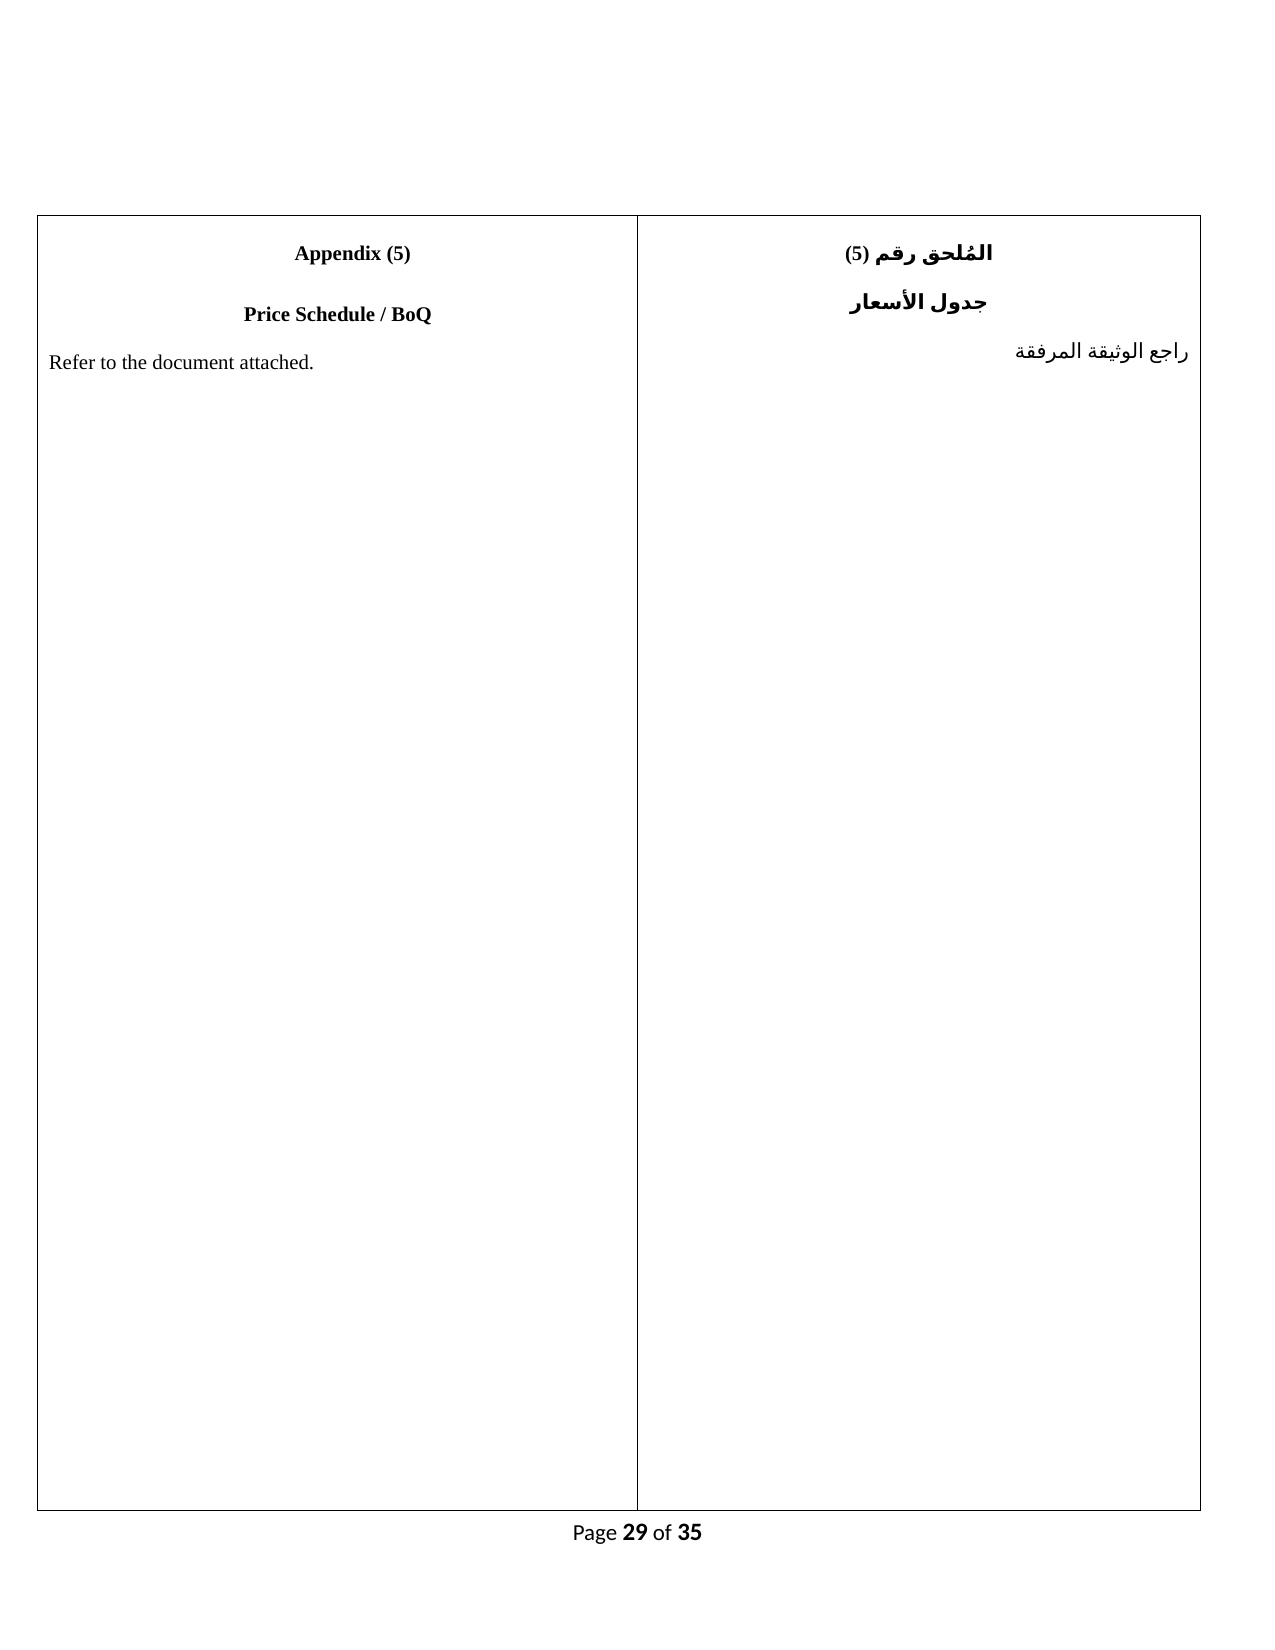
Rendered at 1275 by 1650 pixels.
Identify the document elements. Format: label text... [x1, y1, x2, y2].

table_cell Appendix (5) Price Schedule / BoQ Refer to the document attached. [38, 216, 637, 1510]
table_cell المُلحق رقم (5) جدول الأسعار راجع الوثيقة المرفقة [638, 216, 1200, 1510]
